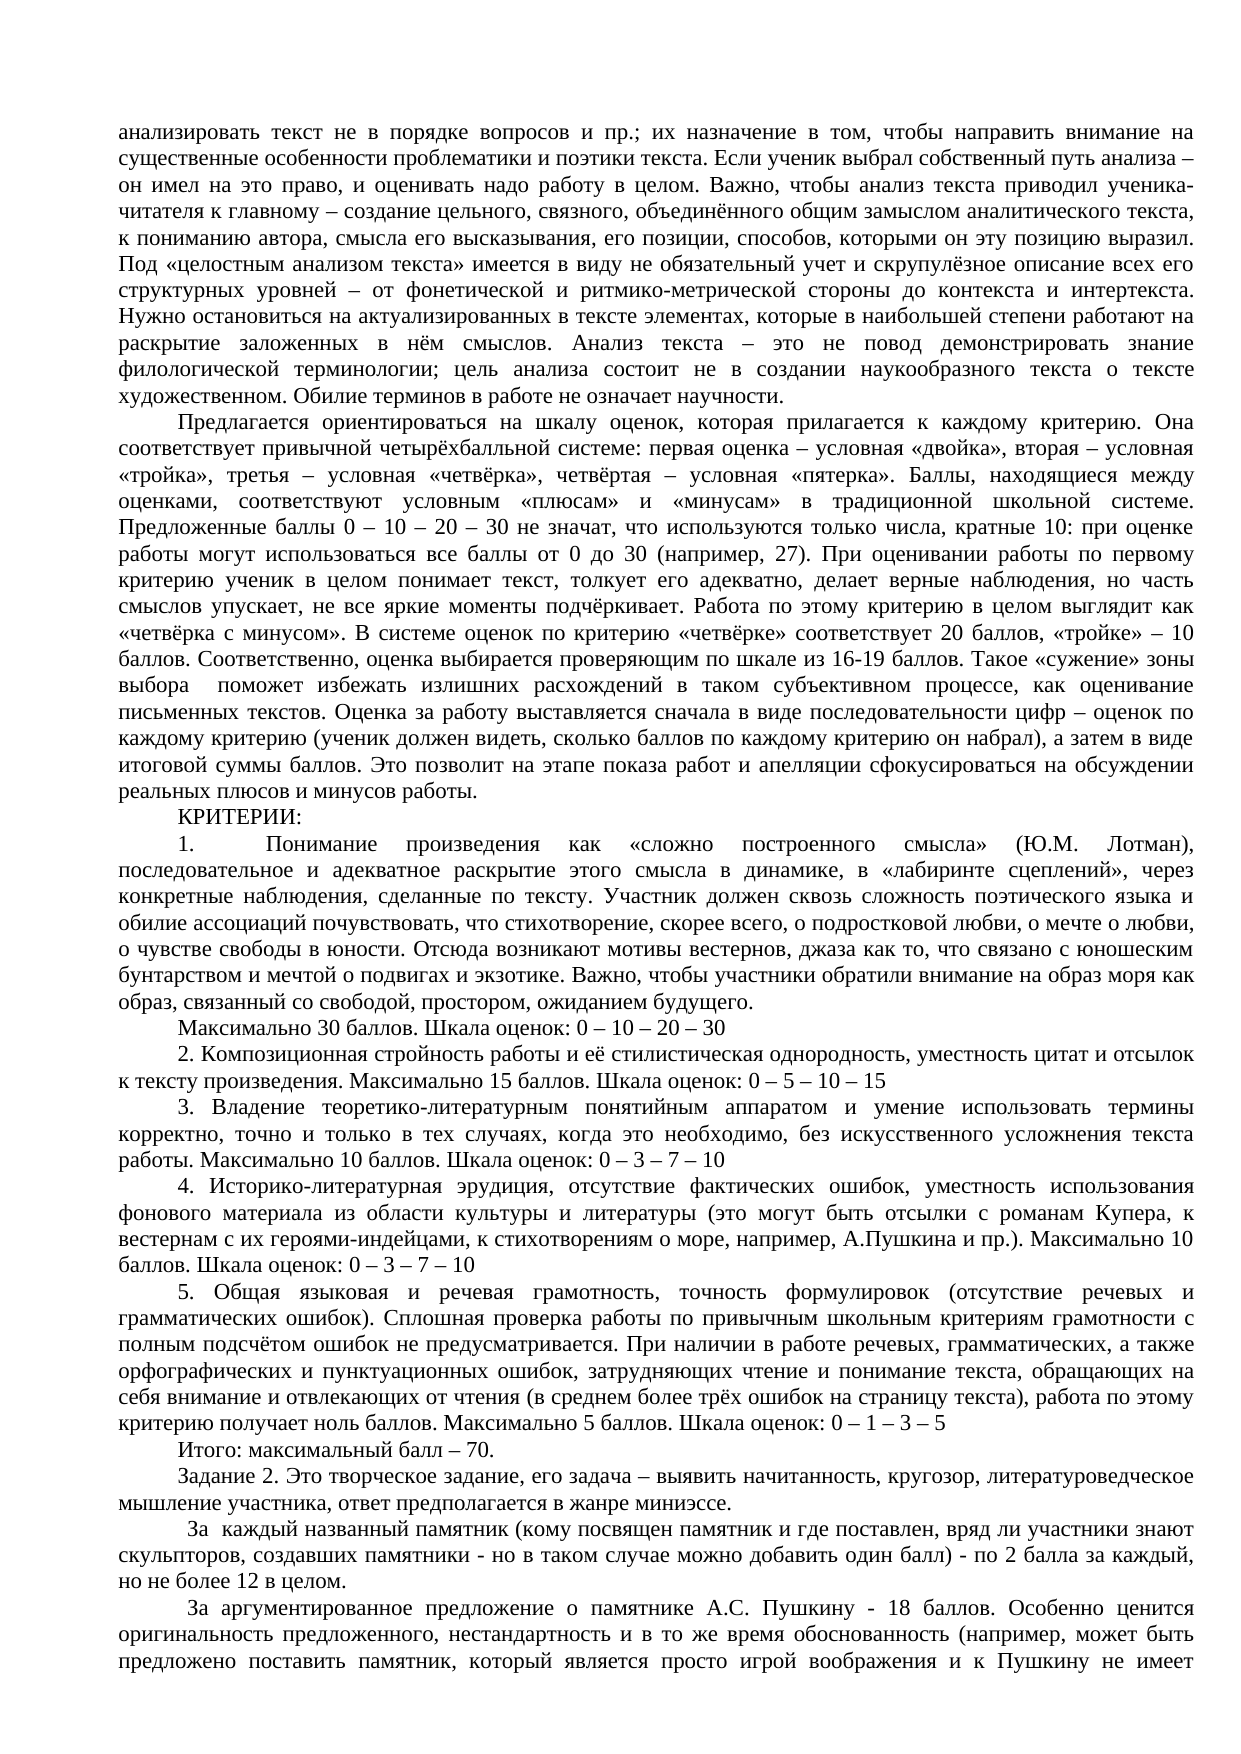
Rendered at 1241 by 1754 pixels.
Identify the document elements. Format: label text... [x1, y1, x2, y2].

list Понимание произведения как «сложно построенного смысла» (Ю.М. Лотман), последовательное и адекватное раскрытие этого смысла в динамике, в «лабиринте сцеплений», через конкретные наблюдения, сделанные по тексту. Участник должен сквозь сложность поэтического языка и обилие ассоциаций почувствовать, что стихотворение, скорее всего, о подростковой любви, о мечте о любви, о чувстве свободы в юности. Отсюда возникают мотивы вестернов, джаза как то, что связано с юношеским бунтарством и мечтой о подвигах и экзотике. Важно, чтобы участники обратили внимание на образ моря как образ, связанный со свободой, простором, ожиданием будущего. [118, 830, 1196, 1014]
text Задание 2. Это творческое задание, его задача – выявить начитанность, кругозор, литературоведческое мышление участника, ответ предполагается в жанре миниэссе. [118, 1462, 1196, 1515]
text За каждый названный памятник (кому посвящен памятник и где поставлен, вряд ли участники знают скульпторов, создавших памятники - но в таком случае можно добавить один балл) - по 2 балла за каждый, но не более 12 в целом. [118, 1515, 1196, 1594]
text 4. Историко-литературная эрудиция, отсутствие фактических ошибок, уместность использования фонового материала из области культуры и литературы (это могут быть отсылки с романам Купера, к вестернам с их героями-индейцами, к стихотворениям о море, например, А.Пушкина и пр.). Максимально 10 баллов. Шкала оценок: 0 – 3 – 7 – 10 [118, 1172, 1196, 1278]
text 2. Композиционная стройность работы и её стилистическая однородность, уместность цитат и отсылок к тексту произведения. Максимально 15 баллов. Шкала оценок: 0 – 5 – 10 – 15 [118, 1041, 1196, 1093]
text 3. Владение теоретико-литературным понятийным аппаратом и умение использовать термины корректно, точно и только в тех случаях, когда это необходимо, без искусственного усложнения текста работы. Максимально 10 баллов. Шкала оценок: 0 – 3 – 7 – 10 [118, 1093, 1196, 1172]
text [118, 1594, 1196, 1673]
text Предлагается ориентироваться на шкалу оценок, которая прилагается к каждому критерию. Она соответствует привычной четырёхбалльной системе: первая оценка – условная «двойка», вторая – условная «тройка», третья – условная «четвёрка», четвёртая – условная «пятерка». Баллы, находящиеся между оценками, соответствуют условным «плюсам» и «минусам» в традиционной школьной системе. Предложенные баллы 0 – 10 – 20 – 30 не значат, что используются только числа, кратные 10: при оценке работы могут использоваться все баллы от 0 до 30 (например, 27). При оценивании работы по первому критерию ученик в целом понимает текст, толкует его адекватно, делает верные наблюдения, но часть смыслов упускает, не все яркие моменты подчёркивает. Работа по этому критерию в целом выглядит как «четвёрка с минусом». В системе оценок по критерию «четвёрке» соответствует 20 баллов, «тройке» – 10 баллов. Соответственно, оценка выбирается проверяющим по шкале из 16-19 баллов. Такое «сужение» зоны выбора поможет избежать излишних расхождений в таком субъективном процессе, как оценивание письменных текстов. Оценка за работу выставляется сначала в виде последовательности цифр – оценок по каждому критерию (ученик должен видеть, сколько баллов по каждому критерию он набрал), а затем в виде итоговой суммы баллов. Это позволит на этапе показа работ и апелляции сфокусироваться на обсуждении реальных плюсов и минусов работы. [118, 408, 1196, 803]
text КРИТЕРИИ: [118, 803, 1196, 830]
text Итого: максимальный балл – 70. [118, 1436, 1196, 1462]
text 5. Общая языковая и речевая грамотность, точность формулировок (отсутствие речевых и грамматических ошибок). Сплошная проверка работы по привычным школьным критериям грамотности с полным подсчётом ошибок не предусматривается. При наличии в работе речевых, грамматических, а также орфографических и пунктуационных ошибок, затрудняющих чтение и понимание текста, обращающих на себя внимание и отвлекающих от чтения (в среднем более трёх ошибок на страницу текста), работа по этому критерию получает ноль баллов. Максимально 5 баллов. Шкала оценок: 0 – 1 – 3 – 5 [118, 1278, 1196, 1436]
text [118, 118, 1196, 408]
text Максимально 30 баллов. Шкала оценок: 0 – 10 – 20 – 30 [118, 1014, 1196, 1041]
